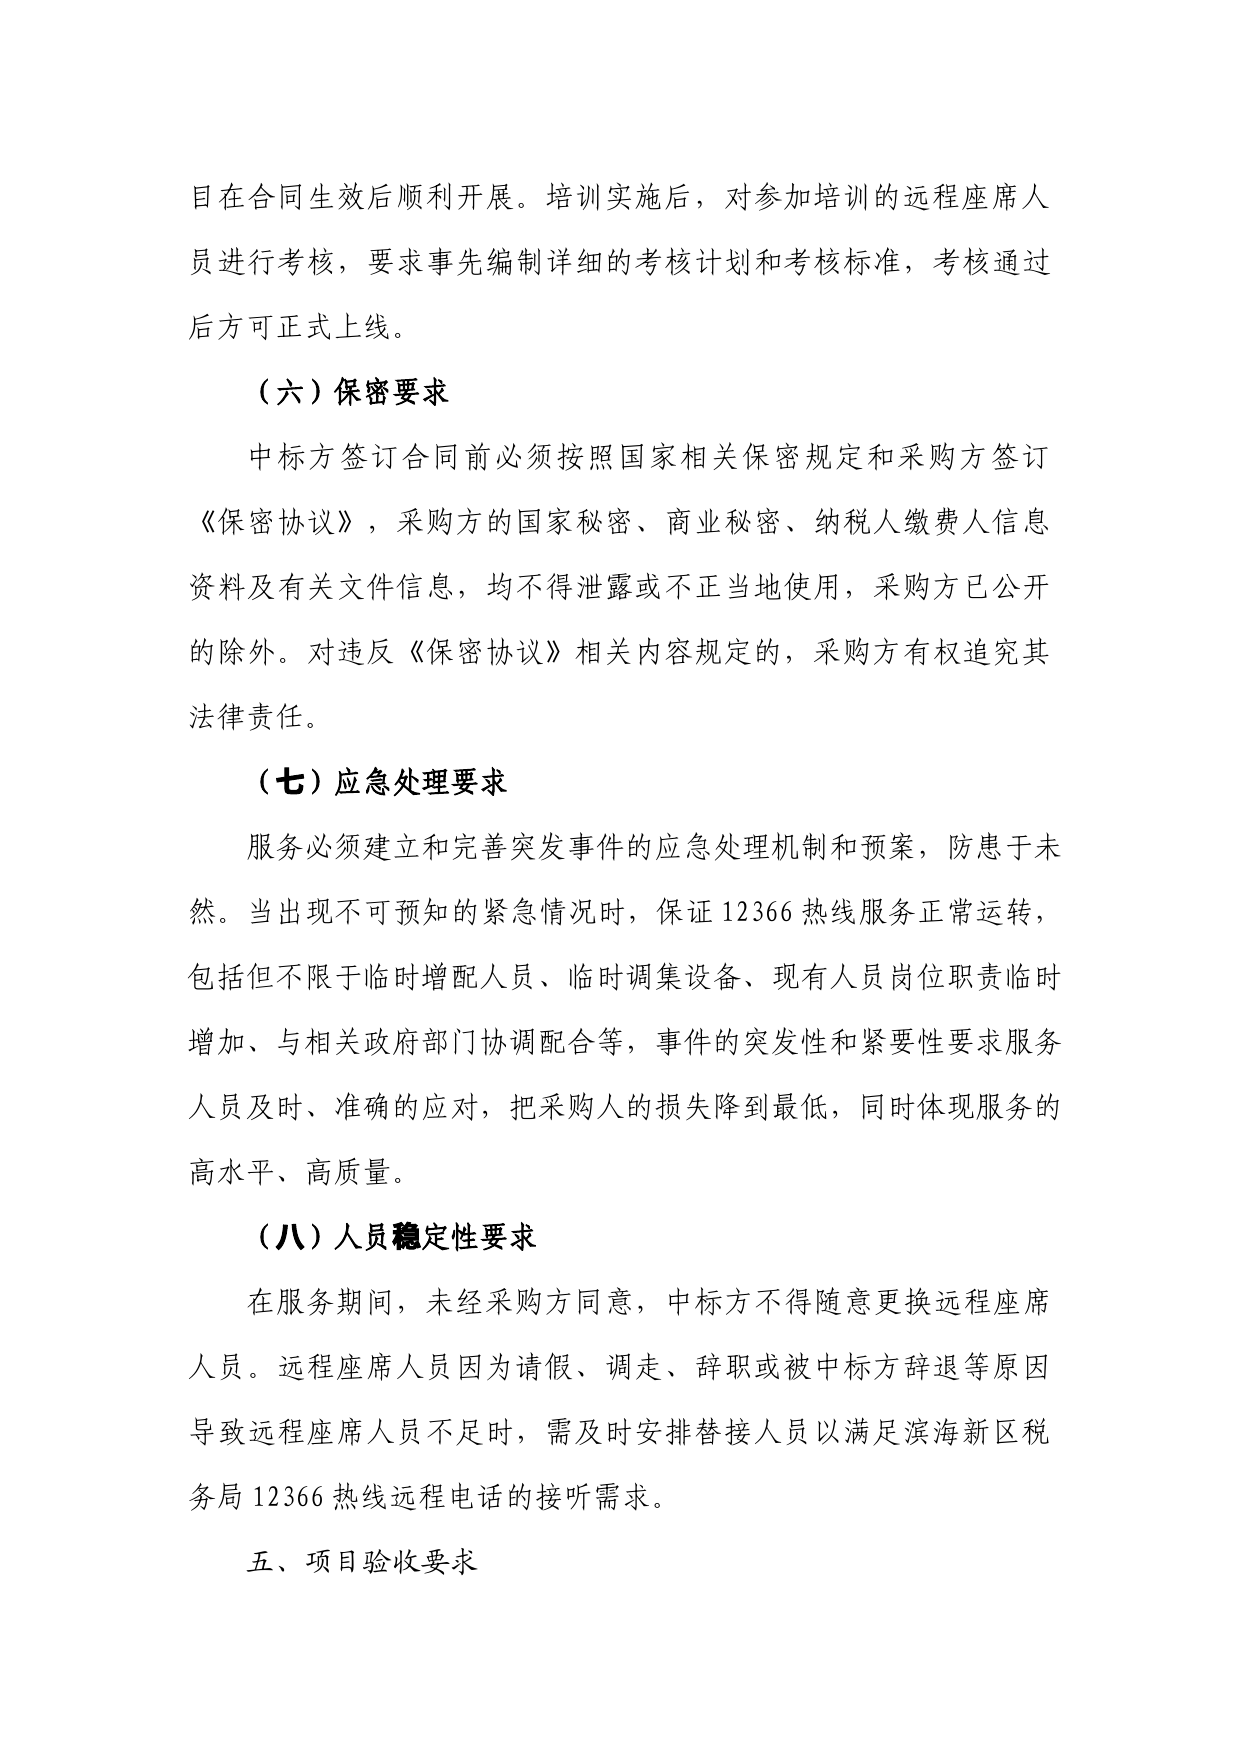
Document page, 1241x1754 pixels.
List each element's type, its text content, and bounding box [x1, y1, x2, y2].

text 五、项目验收要求 [187, 1527, 1053, 1592]
text 在服务期间，未经采购方同意，中标方不得随意更换远程座席人员。远程座席人员因为请假、调走、辞职或被中标方辞退等原因导致远程座席人员不足时，需及时安排替接人员以满足滨海新区税务局12366热线远程电话的接听需求。 [187, 1267, 1053, 1527]
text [187, 162, 1053, 357]
text （八）人员稳定性要求 [187, 1202, 1053, 1267]
text 中标方签订合同前必须按照国家相关保密规定和采购方签订《保密协议》，采购方的国家秘密、商业秘密、纳税人缴费人信息资料及有关文件信息，均不得泄露或不正当地使用，采购方已公开的除外。对违反《保密协议》相关内容规定的，采购方有权追究其法律责任。 [187, 422, 1053, 747]
text （七）应急处理要求 [187, 747, 1053, 812]
text （六）保密要求 [187, 357, 1053, 422]
text 服务必须建立和完善突发事件的应急处理机制和预案，防患于未然。当出现不可预知的紧急情况时，保证12366热线服务正常运转，包括但不限于临时增配人员、临时调集设备、现有人员岗位职责临时增加、与相关政府部门协调配合等，事件的突发性和紧要性要求服务人员及时、准确的应对，把采购人的损失降到最低，同时体现服务的高水平、高质量。 [187, 812, 1063, 1202]
